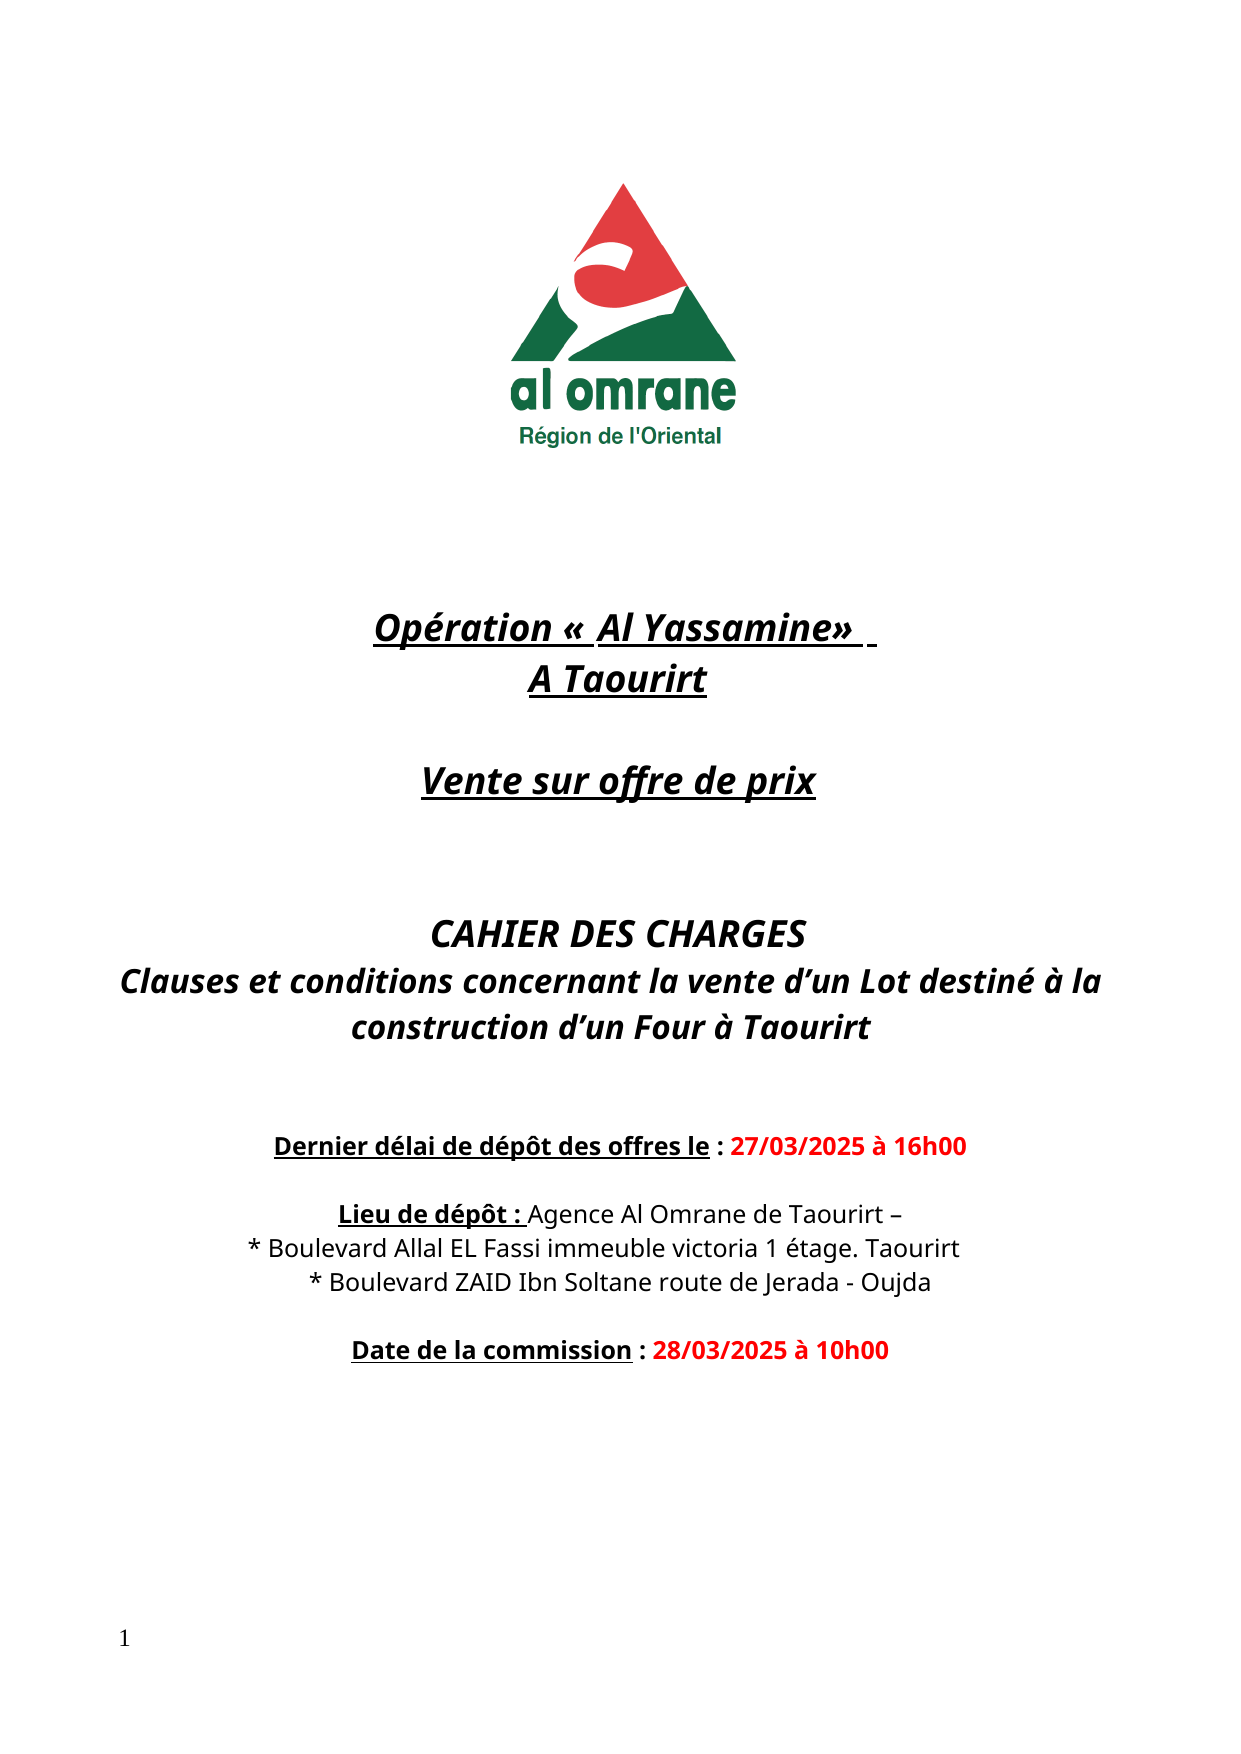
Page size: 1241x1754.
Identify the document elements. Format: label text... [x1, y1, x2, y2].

text Lieu de dépôt : Agence Al Omrane de Taourirt – [118, 1197, 1122, 1231]
text Clauses et conditions concernant la vente d’un Lot destiné à la construction d’un Four à Taourirt [103, 958, 1122, 1049]
text CAHIER DES CHARGES [118, 907, 1122, 958]
text Vente sur offre de prix [118, 754, 1122, 805]
text * Boulevard Allal EL Fassi immeuble victoria 1 étage. Taourirt [118, 1231, 1122, 1265]
text A Taourirt [118, 652, 1122, 703]
text Date de la commission : 28/03/2025 à 10h00 [118, 1333, 1122, 1367]
picture [495, 175, 745, 459]
text Opération « Al Yassamine» [118, 601, 1122, 652]
text * Boulevard ZAID Ibn Soltane route de Jerada - Oujda [118, 1265, 1122, 1299]
text Dernier délai de dépôt des offres le : 27/03/2025 à 16h00 [118, 1128, 1122, 1162]
